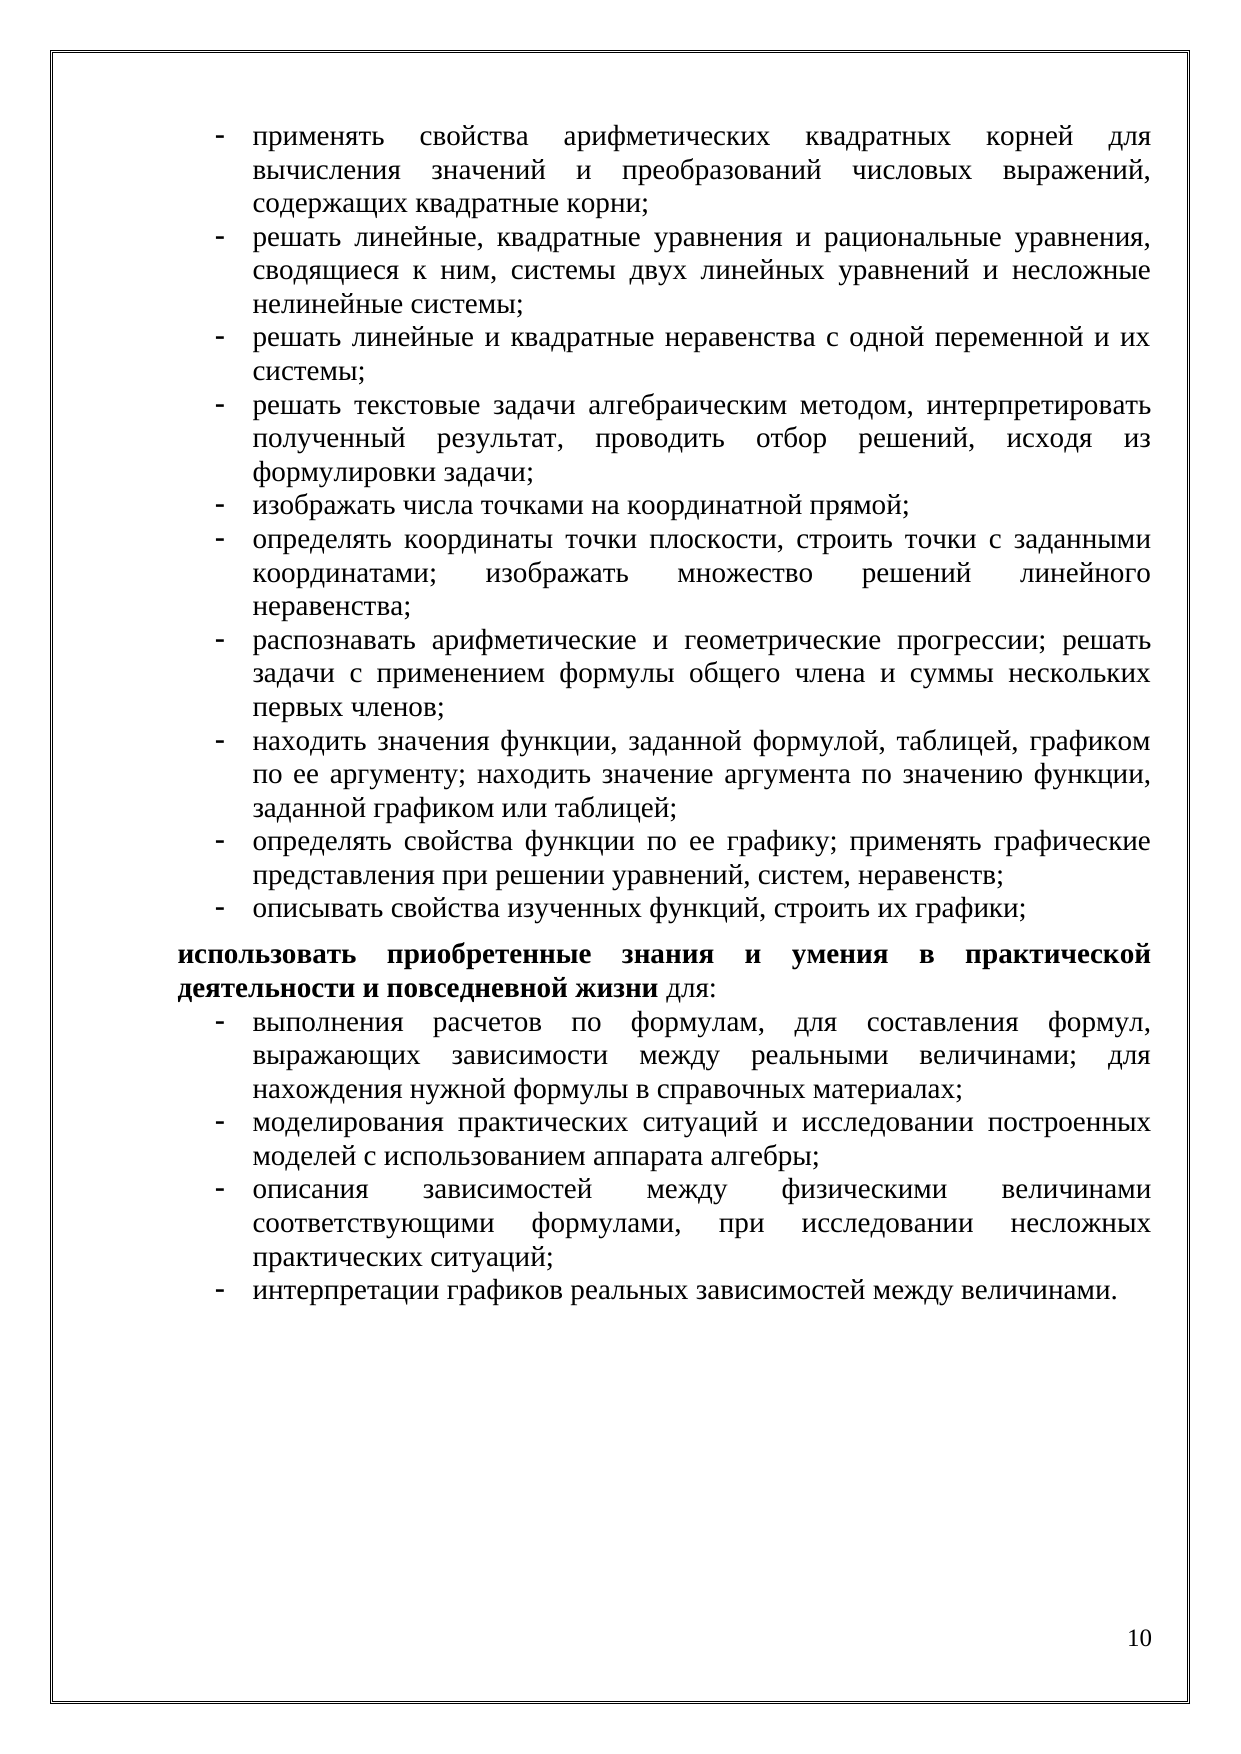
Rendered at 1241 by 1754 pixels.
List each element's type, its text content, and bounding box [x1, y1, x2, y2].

text использовать приобретенные знания и умения в практической деятельности и повседневной жизни для: [177, 937, 1152, 1004]
list применять свойства арифметических квадратных корней для вычисления значений и преобразований числовых выражений, содержащих квадратные корни; [215, 118, 1152, 219]
list описывать свойства изученных функций, строить их графики; [215, 891, 1152, 924]
list описания зависимостей между физическими величинами соответствующими формулами, при исследовании несложных практических ситуаций; [215, 1172, 1152, 1272]
list решать линейные и квадратные неравенства с одной переменной и их системы; [215, 319, 1152, 387]
list решать линейные, квадратные уравнения и рациональные уравнения, сводящиеся к ним, системы двух линейных уравнений и несложные нелинейные системы; [215, 219, 1152, 319]
list определять свойства функции по ее графику; применять графические представления при решении уравнений, систем, неравенств; [215, 823, 1152, 891]
list интерпретации графиков реальных зависимостей между величинами. [215, 1272, 1152, 1306]
list решать текстовые задачи алгебраическим методом, интерпретировать полученный результат, проводить отбор решений, исходя из формулировки задачи; [215, 387, 1152, 487]
list определять координаты точки плоскости, строить точки с заданными координатами; изображать множество решений линейного неравенства; [215, 521, 1152, 622]
list выполнения расчетов по формулам, для составления формул, выражающих зависимости между реальными величинами; для нахождения нужной формулы в справочных материалах; [215, 1004, 1152, 1104]
list моделирования практических ситуаций и исследовании построенных моделей с использованием аппарата алгебры; [215, 1104, 1152, 1172]
list изображать числа точками на координатной прямой; [215, 487, 1152, 521]
list распознавать арифметические и геометрические прогрессии; решать задачи с применением формулы общего члена и суммы нескольких первых членов; [215, 622, 1152, 723]
list находить значения функции, заданной формулой, таблицей, графиком по ее аргументу; находить значение аргумента по значению функции, заданной графиком или таблицей; [215, 723, 1152, 823]
